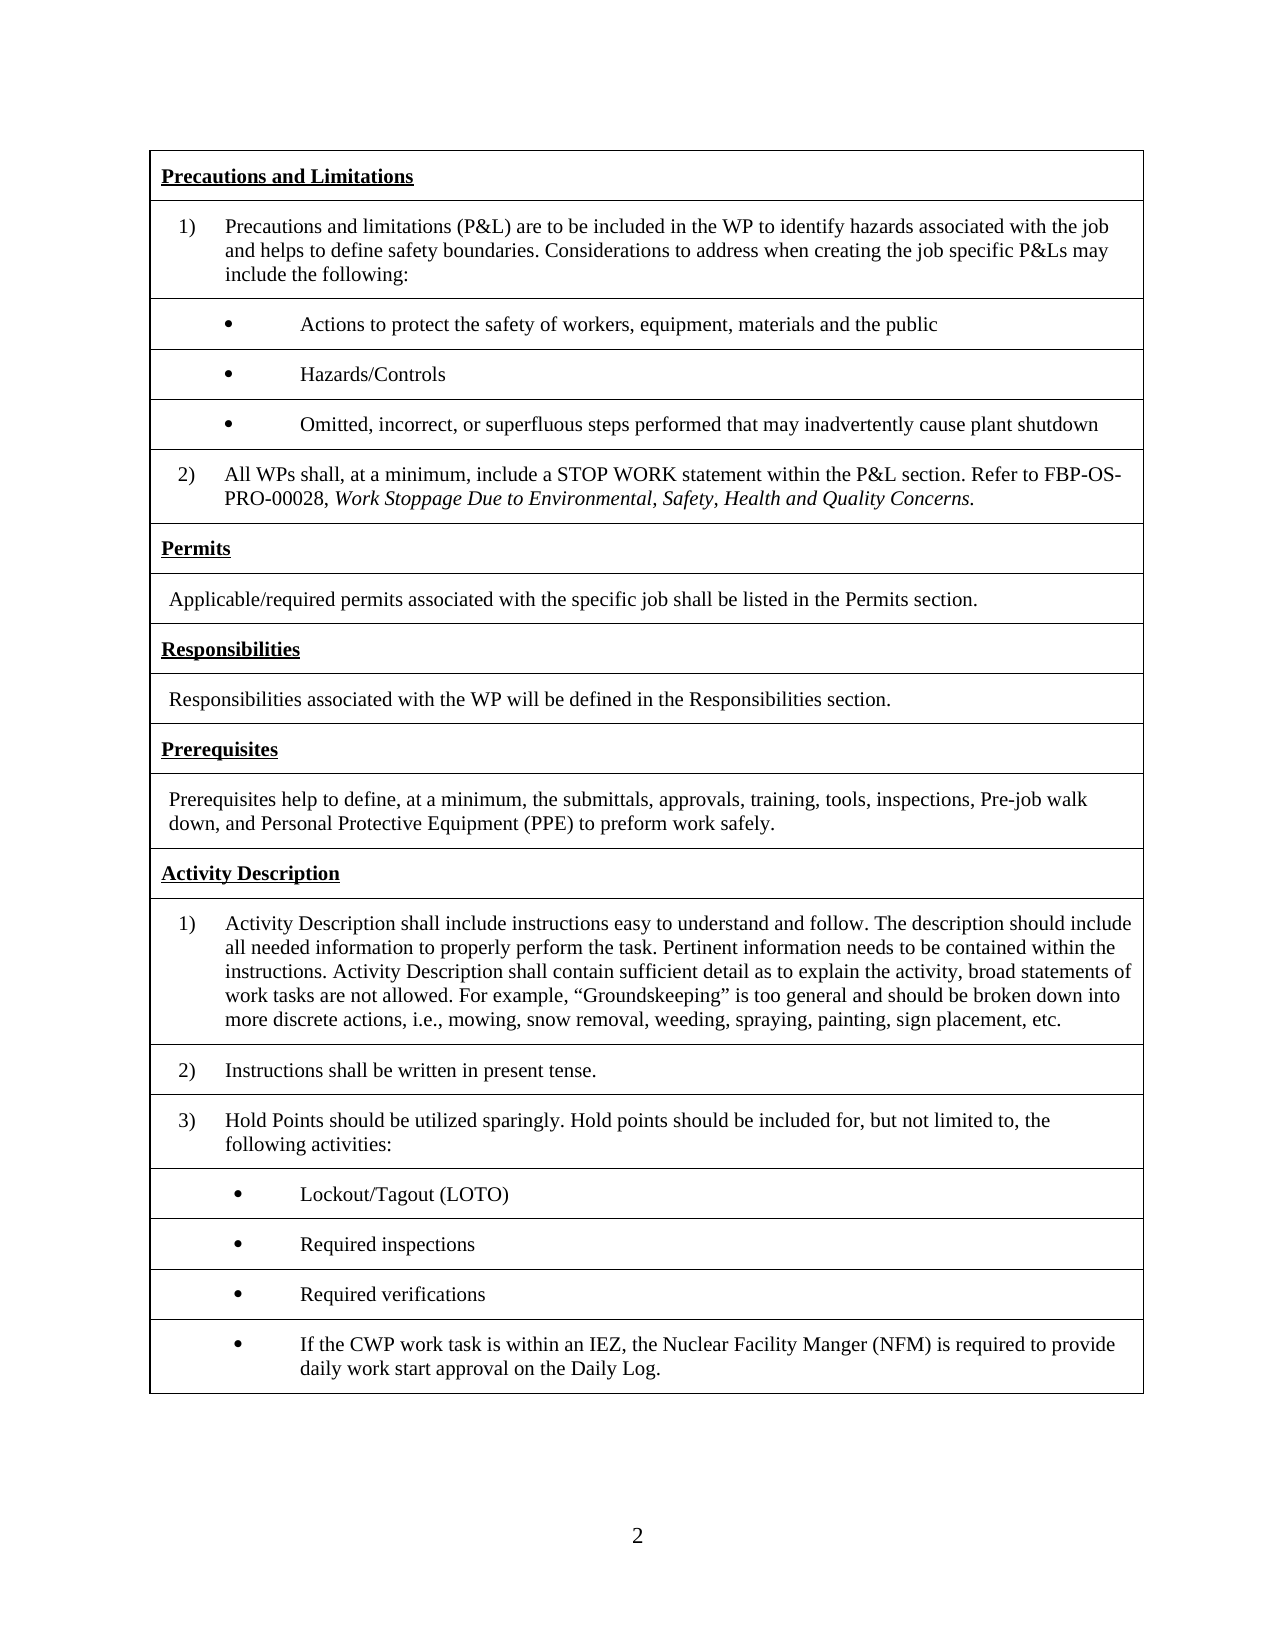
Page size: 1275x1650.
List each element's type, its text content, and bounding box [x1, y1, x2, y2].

table_cell Precautions and Limitations [151, 151, 1143, 200]
table_cell Required inspections [151, 1219, 1143, 1268]
table_cell Required verifications [151, 1270, 1143, 1318]
table_cell If the CWP work task is within an IEZ, the Nuclear Facility Manger (NFM) is required to provide daily work start approval on the Daily Log. [151, 1320, 1143, 1393]
table_cell Prerequisites help to define, at a minimum, the submittals, approvals, training, tools, inspections, Pre-job walk down, and Personal Protective Equipment (PPE) to preform work safely. [151, 774, 1143, 847]
table_cell Instructions shall be written in present tense. [151, 1045, 1143, 1094]
table_cell Responsibilities [151, 624, 1143, 673]
table_cell Hold Points should be utilized sparingly. Hold points should be included for, but not limited to, the following activities: [151, 1095, 1143, 1168]
table_cell Activity Description shall include instructions easy to understand and follow. The description should include all needed information to properly perform the task. Pertinent information needs to be contained within the instructions. Activity Description shall contain sufficient detail as to explain the activity, broad statements of work tasks are not allowed. For example, “Groundskeeping” is too general and should be broken down into more discrete actions, i.e., mowing, snow removal, weeding, spraying, painting, sign placement, etc. [151, 899, 1143, 1044]
table_cell Omitted, incorrect, or superfluous steps performed that may inadvertently cause plant shutdown [151, 400, 1143, 449]
table_cell Prerequisites [151, 724, 1143, 773]
table_cell Activity Description [151, 849, 1143, 898]
table_cell Permits [151, 524, 1143, 573]
table_cell Precautions and limitations (P&L) are to be included in the WP to identify hazards associated with the job and helps to define safety boundaries. Considerations to address when creating the job specific P&Ls may include the following: [151, 201, 1143, 298]
table_cell Applicable/required permits associated with the specific job shall be listed in the Permits section. [151, 574, 1143, 623]
table_cell Responsibilities associated with the WP will be defined in the Responsibilities section. [151, 674, 1143, 723]
table_cell Hazards/Controls [151, 350, 1143, 398]
table_cell Lockout/Tagout (LOTO) [151, 1169, 1143, 1218]
table_cell Actions to protect the safety of workers, equipment, materials and the public [151, 299, 1143, 348]
table_cell All WPs shall, at a minimum, include a STOP WORK statement within the P&L section. Refer to FBP-OS-PRO-00028, Work Stoppage Due to Environmental, Safety, Health and Quality Concerns. [151, 450, 1143, 523]
